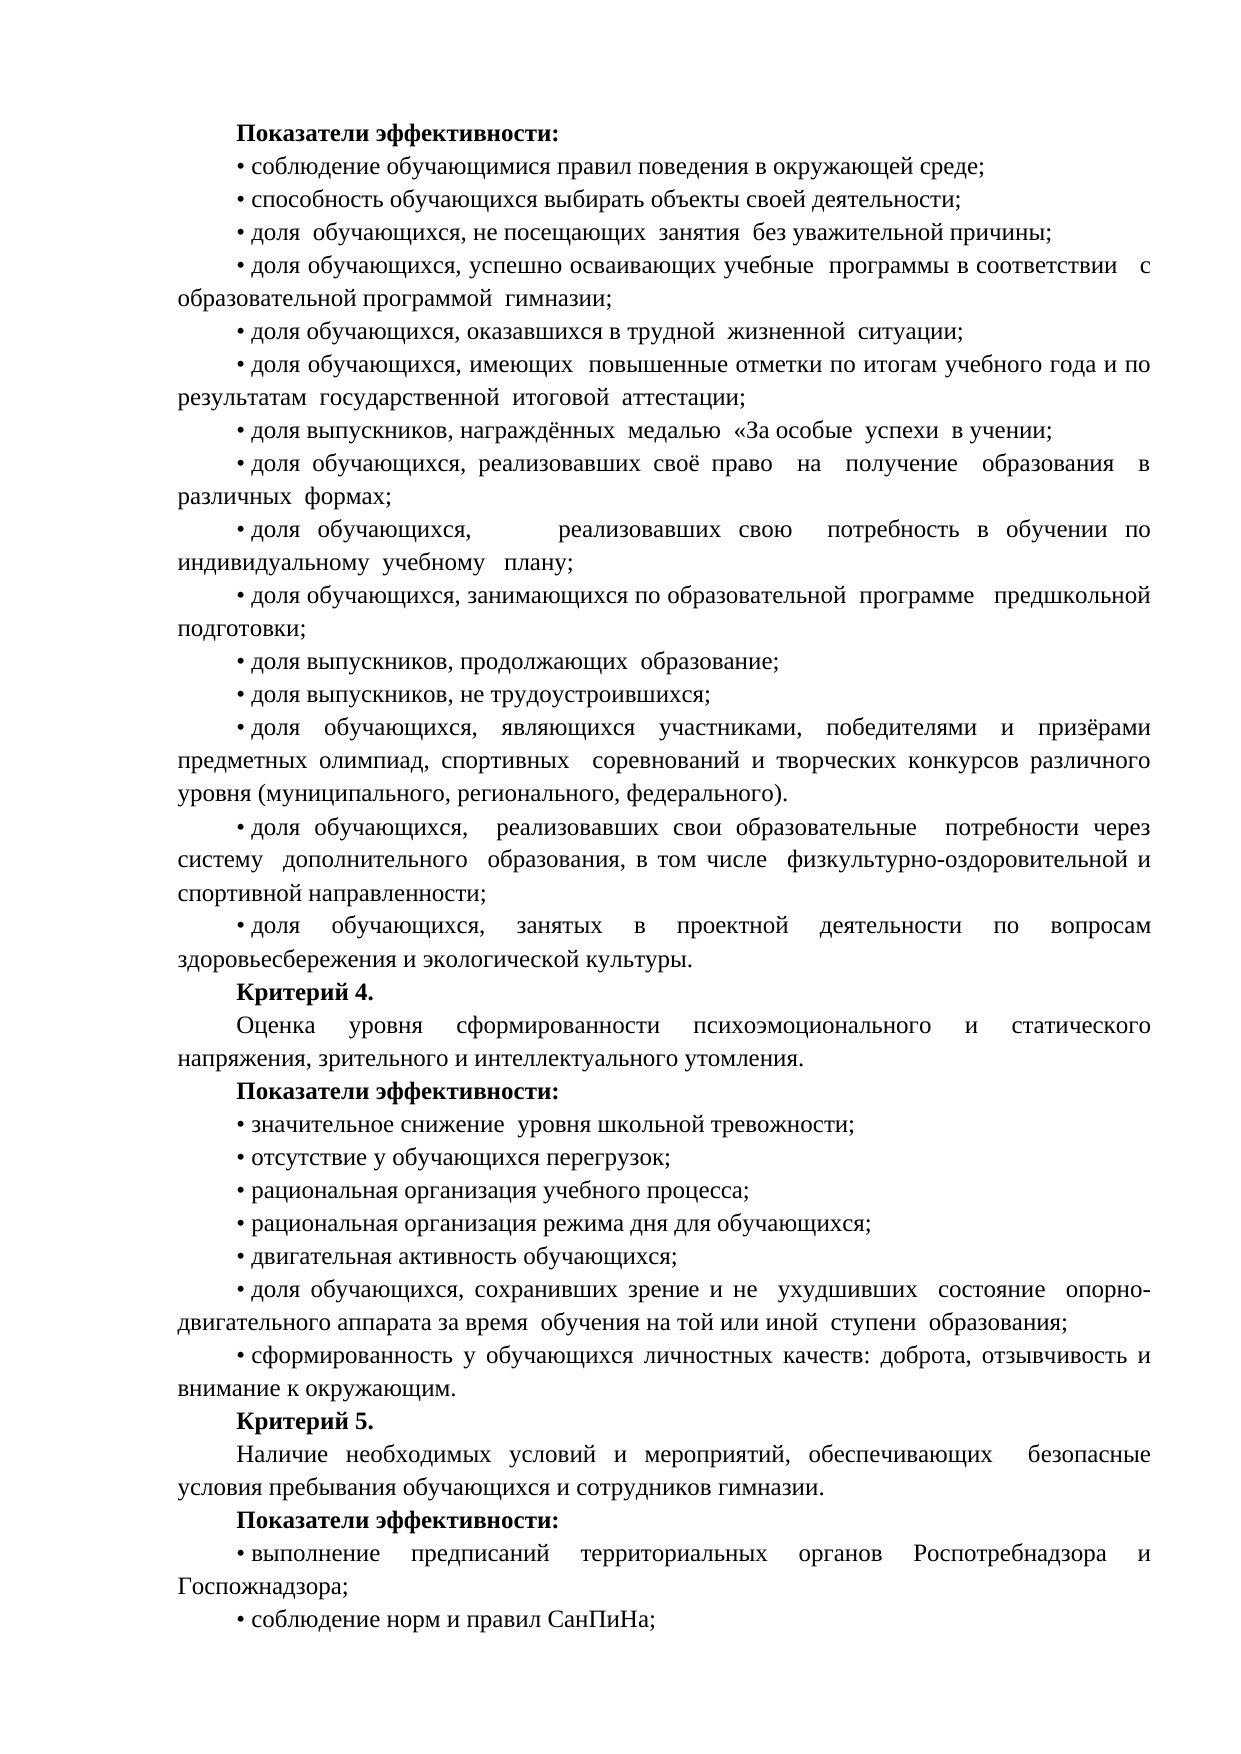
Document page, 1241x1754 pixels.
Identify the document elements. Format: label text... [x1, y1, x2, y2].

list способность обучающихся выбирать объекты своей деятельности; [177, 184, 1152, 213]
list доля обучающихся, реализовавших свои образовательные потребности через систему дополнительного образования, в том числе физкультурно-оздоровительной и спортивной направленности; [177, 812, 1152, 906]
list доля обучающихся, оказавшихся в трудной жизненной ситуации; [177, 316, 1152, 345]
list Показатели эффективности: [236, 1076, 1152, 1104]
list доля выпускников, продолжающих образование; [177, 646, 1152, 675]
list Показатели эффективности: [236, 118, 1152, 147]
list доля выпускников, награждённых медалью «За особые успехи в учении; [177, 415, 1152, 444]
list доля обучающихся, сохранивших зрение и не ухудшивших состояние опорно-двигательного аппарата за время обучения на той или иной ступени образования; [177, 1274, 1152, 1336]
list доля обучающихся, успешно осваивающих учебные программы в соответствии с образовательной программой гимназии; [177, 250, 1152, 312]
list Критерий 5. [236, 1406, 1152, 1435]
list соблюдение норм и правил СанПиНа; [177, 1604, 1152, 1633]
list сформированность у обучающихся личностных качеств: доброта, отзывчивость и внимание к окружающим. [177, 1340, 1152, 1402]
list доля обучающихся, занятых в проектной деятельности по вопросам здоровьесбережения и экологической культуры. [177, 911, 1152, 972]
list доля обучающихся, являющихся участниками, победителями и призёрами предметных олимпиад, спортивных соревнований и творческих конкурсов различного уровня (муниципального, регионального, федерального). [177, 712, 1152, 807]
list Критерий 4. [236, 977, 1152, 1005]
list доля обучающихся, реализовавших своё право на получение образования в различных формах; [177, 448, 1152, 510]
text Наличие необходимых условий и мероприятий, обеспечивающих безопасные условия пребывания обучающихся и сотрудников гимназии. [177, 1439, 1152, 1501]
list доля обучающихся, не посещающих занятия без уважительной причины; [177, 217, 1152, 246]
text Оценка уровня сформированности психоэмоционального и статического напряжения, зрительного и интеллектуального утомления. [177, 1010, 1152, 1071]
list выполнение предписаний территориальных органов Роспотребнадзора и Госпожнадзора; [177, 1538, 1152, 1600]
list отсутствие у обучающихся перегрузок; [177, 1142, 1152, 1171]
list значительное снижение уровня школьной тревожности; [177, 1109, 1152, 1137]
list рациональная организация учебного процесса; [177, 1175, 1152, 1203]
list соблюдение обучающимися правил поведения в окружающей среде; [177, 151, 1152, 180]
list доля выпускников, не трудоустроившихся; [177, 679, 1152, 708]
list доля обучающихся, реализовавших свою потребность в обучении по индивидуальному учебному плану; [177, 514, 1152, 576]
list доля обучающихся, занимающихся по образовательной программе предшкольной подготовки; [177, 580, 1152, 642]
list Показатели эффективности: [236, 1505, 1152, 1534]
list рациональная организация режима дня для обучающихся; [177, 1208, 1152, 1237]
list доля обучающихся, имеющих повышенные отметки по итогам учебного года и по результатам государственной итоговой аттестации; [177, 349, 1152, 411]
list двигательная активность обучающихся; [177, 1241, 1152, 1269]
